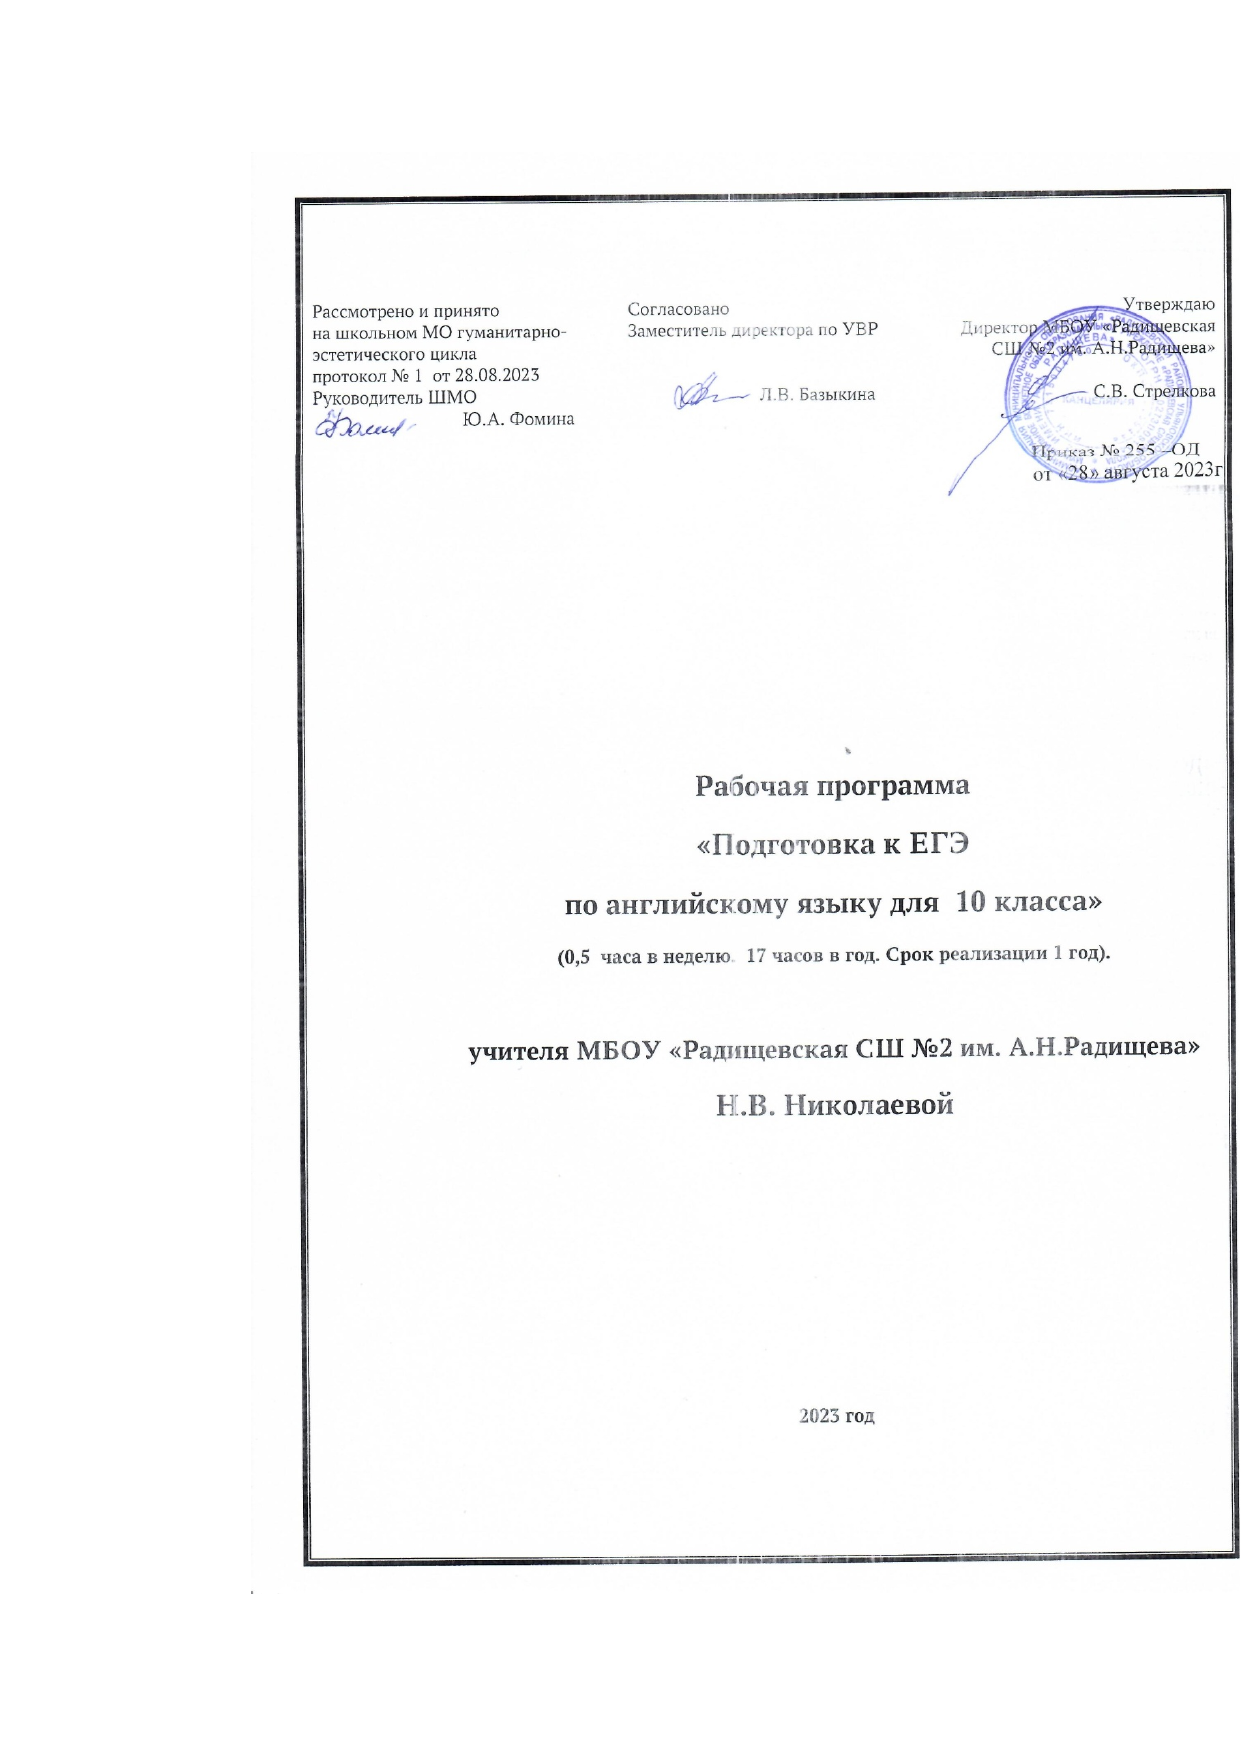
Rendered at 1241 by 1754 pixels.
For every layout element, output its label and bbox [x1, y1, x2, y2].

picture [251, 152, 1241, 1594]
